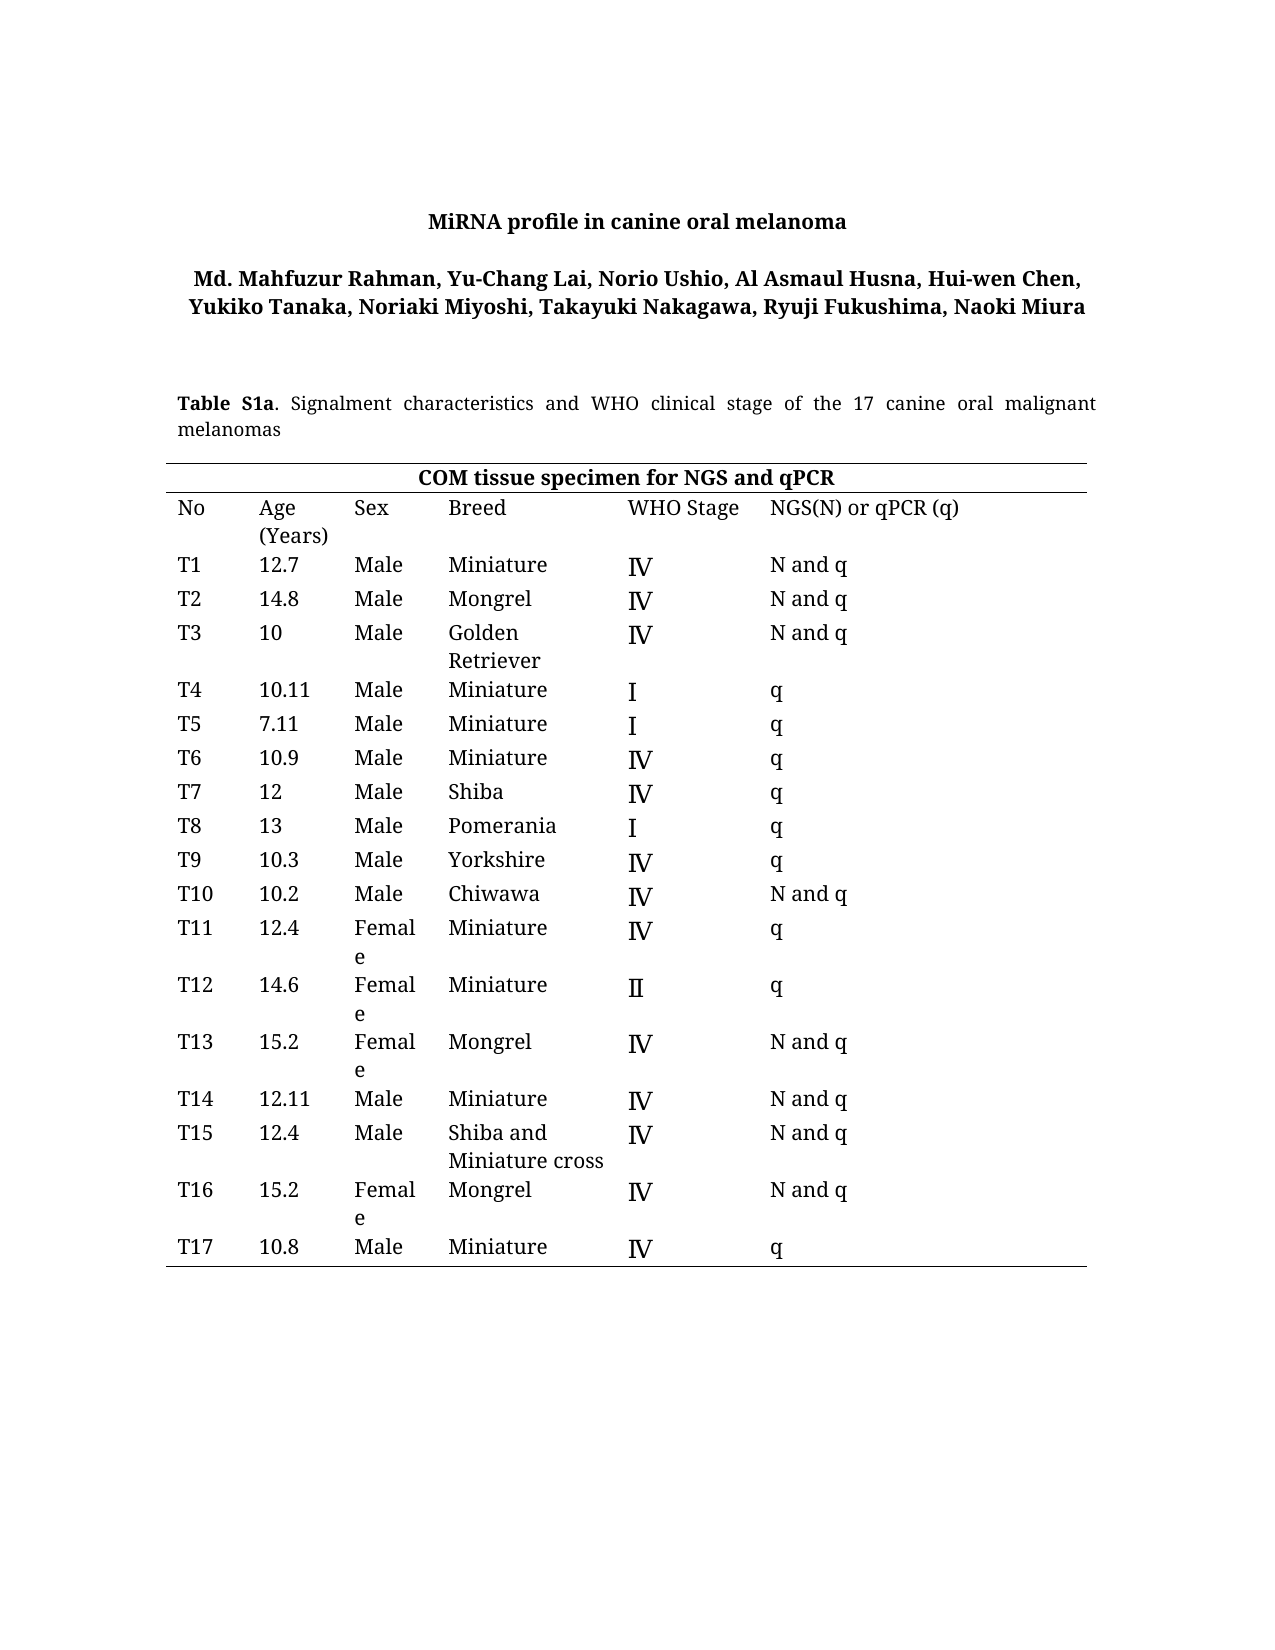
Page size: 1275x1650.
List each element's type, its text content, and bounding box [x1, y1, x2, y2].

table_cell T2 [166, 584, 248, 618]
table_cell N and q [759, 879, 1087, 913]
table_cell Ⅰ [616, 811, 758, 845]
table_cell T5 [166, 709, 248, 743]
table_cell T4 [166, 675, 248, 709]
table_cell Ⅳ [616, 1027, 758, 1084]
table_cell T8 [166, 811, 248, 845]
table_cell T17 [166, 1232, 248, 1266]
table_cell Male [343, 879, 437, 913]
table_cell Age (Years) [248, 493, 343, 550]
table_cell N and q [759, 1084, 1087, 1118]
table_cell NGS(N) or qPCR (q) [759, 493, 1087, 550]
table_cell Male [343, 743, 437, 777]
table_cell q [759, 675, 1087, 709]
table_cell T6 [166, 743, 248, 777]
table_cell Female [343, 970, 437, 1027]
table_cell Male [343, 675, 437, 709]
table_cell Male [343, 1084, 437, 1118]
table_cell q [759, 777, 1087, 811]
table_cell T11 [166, 913, 248, 970]
table_cell Male [343, 550, 437, 584]
table_cell Yorkshire [437, 845, 616, 879]
table_cell Miniature [437, 743, 616, 777]
table_cell Ⅳ [616, 618, 758, 675]
table_cell q [759, 845, 1087, 879]
table_cell N and q [759, 618, 1087, 675]
table_cell 10.8 [248, 1232, 343, 1266]
table_cell Shiba [437, 777, 616, 811]
table_cell Ⅳ [616, 1118, 758, 1175]
table_cell Mongrel [437, 1175, 616, 1232]
table_cell q [759, 743, 1087, 777]
table_cell Shiba and Miniature cross [437, 1118, 616, 1175]
table_cell Miniature [437, 550, 616, 584]
table_cell T3 [166, 618, 248, 675]
table_cell T15 [166, 1118, 248, 1175]
table_cell Miniature [437, 970, 616, 1027]
table_cell 12.11 [248, 1084, 343, 1118]
table_cell 14.8 [248, 584, 343, 618]
table_cell N and q [759, 584, 1087, 618]
table_cell Female [343, 1027, 437, 1084]
table_cell Sex [343, 493, 437, 550]
table_cell Ⅳ [616, 584, 758, 618]
table_cell T7 [166, 777, 248, 811]
table_cell T9 [166, 845, 248, 879]
table_cell 10.2 [248, 879, 343, 913]
table_cell Male [343, 845, 437, 879]
table_cell Male [343, 1118, 437, 1175]
table_cell Male [343, 709, 437, 743]
table_cell Ⅳ [616, 879, 758, 913]
table_cell 7.11 [248, 709, 343, 743]
table_cell T13 [166, 1027, 248, 1084]
table_cell WHO Stage [616, 493, 758, 550]
table_cell 14.6 [248, 970, 343, 1027]
table_cell Pomerania [437, 811, 616, 845]
table_cell Ⅳ [616, 743, 758, 777]
table_cell Female [343, 913, 437, 970]
table_cell T16 [166, 1175, 248, 1232]
table_cell Golden Retriever [437, 618, 616, 675]
table_cell No [166, 493, 248, 550]
table_cell Ⅳ [616, 845, 758, 879]
table_cell Female [343, 1175, 437, 1232]
table_cell 10.3 [248, 845, 343, 879]
table_cell N and q [759, 1175, 1087, 1232]
table_cell Miniature [437, 913, 616, 970]
text MiRNA profile in canine oral melanoma [177, 207, 1098, 235]
table_cell Ⅳ [616, 1175, 758, 1232]
table_cell 10.11 [248, 675, 343, 709]
table_cell Miniature [437, 1084, 616, 1118]
table_cell 12 [248, 777, 343, 811]
table_cell Ⅳ [616, 1084, 758, 1118]
table_cell Ⅳ [616, 777, 758, 811]
table_cell Miniature [437, 675, 616, 709]
table_cell q [759, 811, 1087, 845]
table_cell 13 [248, 811, 343, 845]
table_cell Ⅰ [616, 709, 758, 743]
table_cell q [759, 970, 1087, 1027]
table_cell Male [343, 584, 437, 618]
table_cell Ⅱ [616, 970, 758, 1027]
table_cell Male [343, 1232, 437, 1266]
table_cell q [759, 913, 1087, 970]
table_cell Ⅳ [616, 550, 758, 584]
table_cell T10 [166, 879, 248, 913]
table_cell Miniature [437, 1232, 616, 1266]
table_cell Male [343, 811, 437, 845]
table_cell 12.4 [248, 913, 343, 970]
table_cell 12.4 [248, 1118, 343, 1175]
table_cell N and q [759, 1118, 1087, 1175]
table_cell Ⅰ [616, 675, 758, 709]
table_cell Ⅳ [616, 1232, 758, 1266]
table_cell T1 [166, 550, 248, 584]
table_cell N and q [759, 550, 1087, 584]
table_cell 10 [248, 618, 343, 675]
table_cell Breed [437, 493, 616, 550]
table_cell T14 [166, 1084, 248, 1118]
table_cell Chiwawa [437, 879, 616, 913]
table_cell Male [343, 777, 437, 811]
table_cell 15.2 [248, 1175, 343, 1232]
table_cell Ⅳ [616, 913, 758, 970]
text Md. Mahfuzur Rahman, Yu-Chang Lai, Norio Ushio, Al Asmaul Husna, Hui-wen Chen, Yukiko Tanaka, Noriaki Miyoshi, Takayuki Nakagawa, Ryuji Fukushima, Naoki Miura [177, 264, 1098, 321]
table_cell Mongrel [437, 584, 616, 618]
table_cell q [759, 1232, 1087, 1266]
table_cell Male [343, 618, 437, 675]
table_header COM tissue specimen for NGS and qPCR [166, 464, 1087, 492]
table_cell q [759, 709, 1087, 743]
table_cell T12 [166, 970, 248, 1027]
table_cell 10.9 [248, 743, 343, 777]
table_cell 12.7 [248, 550, 343, 584]
table_cell Miniature [437, 709, 616, 743]
table_cell N and q [759, 1027, 1087, 1084]
table_cell 15.2 [248, 1027, 343, 1084]
table_cell Mongrel [437, 1027, 616, 1084]
text Table S1a. Signalment characteristics and WHO clinical stage of the 17 canine oral malignant melanomas [177, 391, 1098, 442]
